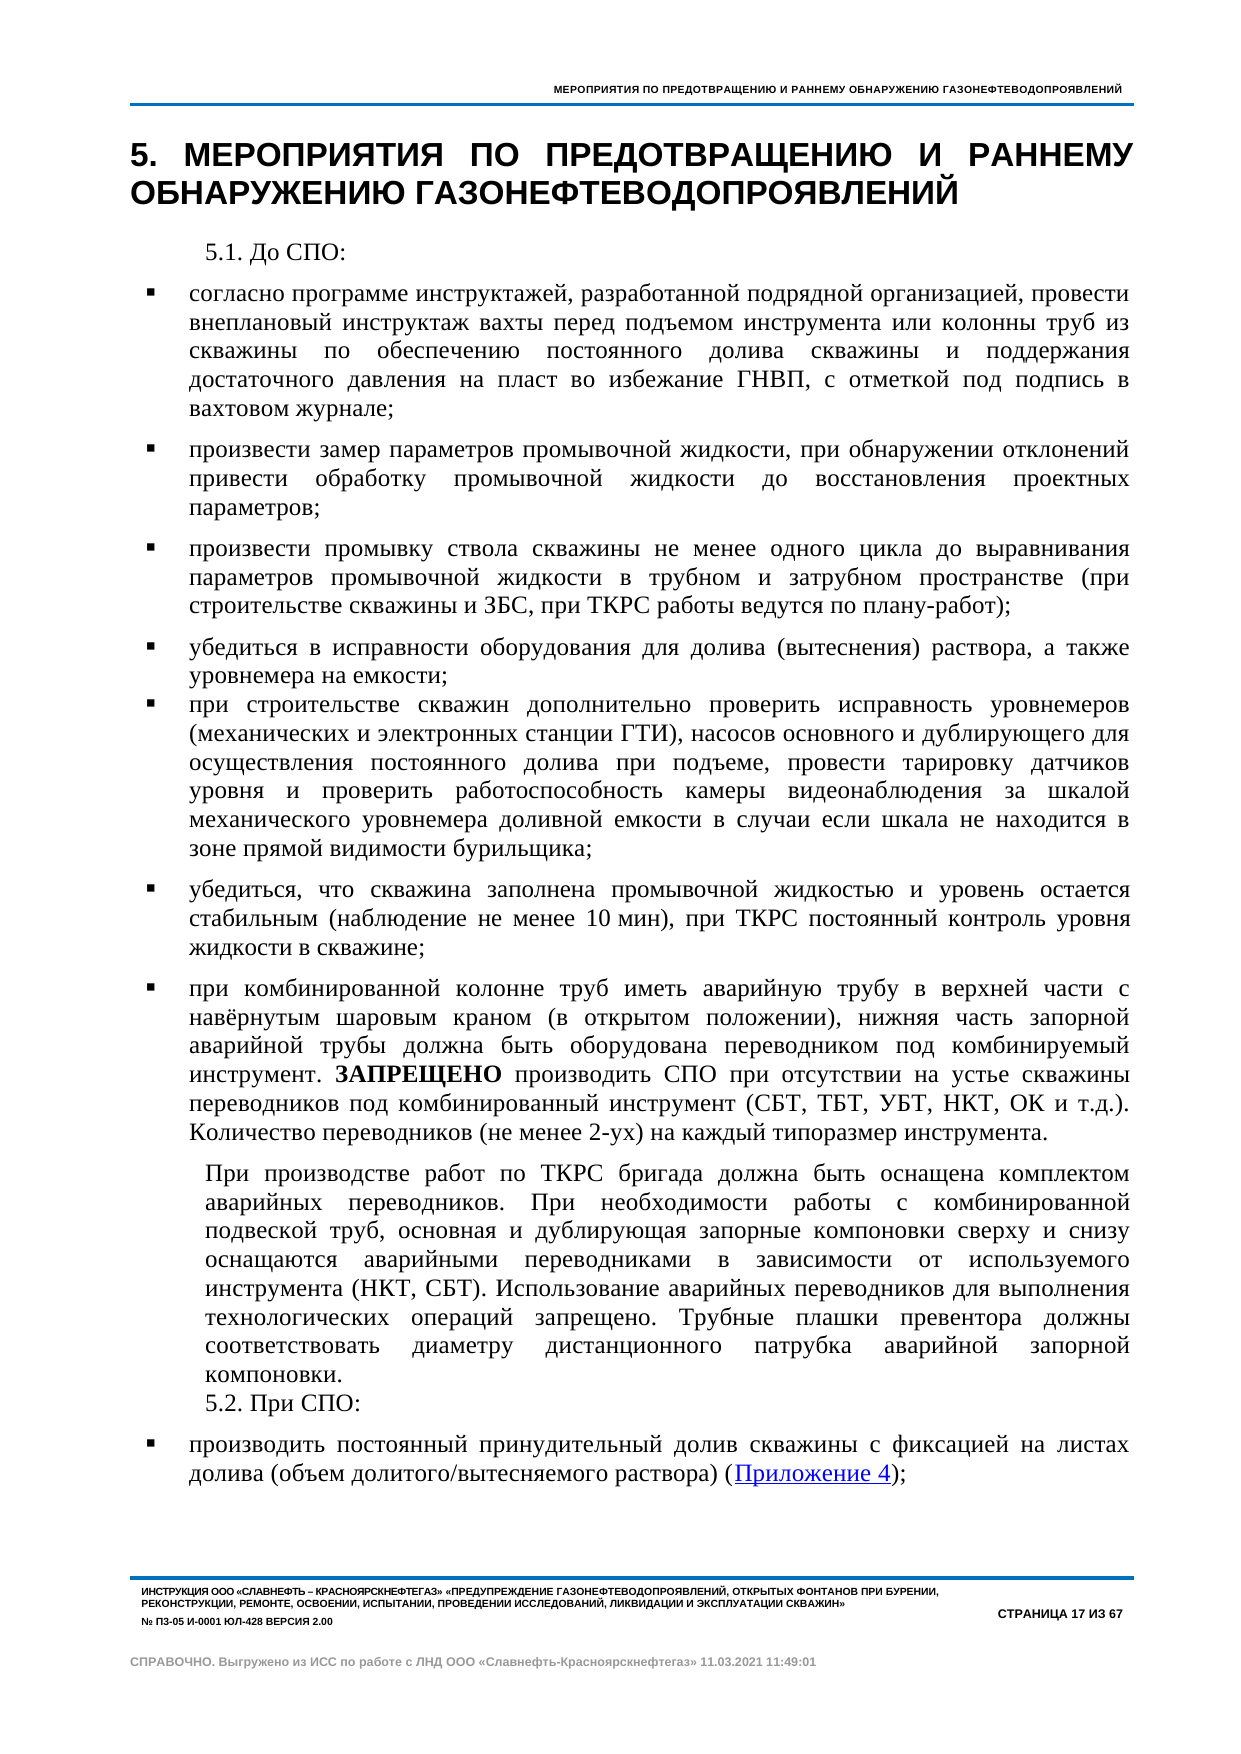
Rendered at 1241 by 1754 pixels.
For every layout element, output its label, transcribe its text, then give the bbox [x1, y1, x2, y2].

text При производстве работ по ТКРС бригада должна быть оснащена комплектом аварийных переводников. При необходимости работы с комбинированной подвеской труб, основная и дублирующая запорные компоновки сверху и снизу оснащаются аварийными переводниками в зависимости от используемого инструмента (НКТ, СБТ). Использование аварийных переводников для выполнения технологических операций запрещено. Трубные плашки превентора должны соответствовать диаметру дистанционного патрубка аварийной запорной компоновки. [205, 1158, 1131, 1388]
list произвести промывку ствола скважины не менее одного цикла до выравнивания параметров промывочной жидкости в трубном и затрубном пространстве (при строительстве скважины и ЗБС, при ТКРС работы ведутся по плану-работ); [145, 533, 1131, 619]
list убедиться, что скважина заполнена промывочной жидкостью и уровень остается стабильным (наблюдение не менее 10 мин), при ТКРС постоянный контроль уровня жидкости в скважине; [145, 874, 1131, 961]
subtitle 5. МЕРОПРИЯТИЯ ПО ПРЕДОТВРАЩЕНИЮ И РАННЕМУ ОБНАРУЖЕНИЮ ГАЗОНЕФТЕВОДОПРОЯВЛЕНИЙ [130, 135, 1134, 212]
list при комбинированной колонне труб иметь аварийную трубу в верхней части с навёрнутым шаровым краном (в открытом положении), нижняя часть запорной аварийной трубы должна быть оборудована переводником под комбинируемый инструмент. ЗАПРЕЩЕНО производить СПО при отсутствии на устье скважины переводников под комбинированный инструмент (СБТ, ТБТ, УБТ, НКТ, ОК и т.д.). Количество переводников (не менее 2-ух) на каждый типоразмер инструмента. [145, 973, 1131, 1146]
list произвести замер параметров промывочной жидкости, при обнаружении отклонений привести обработку промывочной жидкости до восстановления проектных параметров; [145, 434, 1131, 521]
list производить постоянный принудительный долив скважины с фиксацией на листах долива (объем долитого/вытесняемого раствора) (Приложение 4); [145, 1429, 1131, 1487]
list согласно программе инструктажей, разработанной подрядной организацией, провести внеплановый инструктаж вахты перед подъемом инструмента или колонны труб из скважины по обеспечению постоянного долива скважины и поддержания достаточного давления на пласт во избежание ГНВП, с отметкой под подпись в вахтовом журнале; [145, 278, 1131, 422]
list убедиться в исправности оборудования для долива (вытеснения) раствора, а также уровнемера на емкости; [145, 632, 1131, 689]
text 5.2. При СПО: [205, 1388, 1131, 1417]
list при строительстве скважин дополнительно проверить исправность уровнемеров (механических и электронных станции ГТИ), насосов основного и дублирующего для осуществления постоянного долива при подъеме, провести тарировку датчиков уровня и проверить работоспособность камеры видеонаблюдения за шкалой механического уровнемера доливной емкости в случаи если шкала не находится в зоне прямой видимости бурильщика; [145, 689, 1131, 862]
text 5.1. До СПО: [205, 237, 1131, 266]
